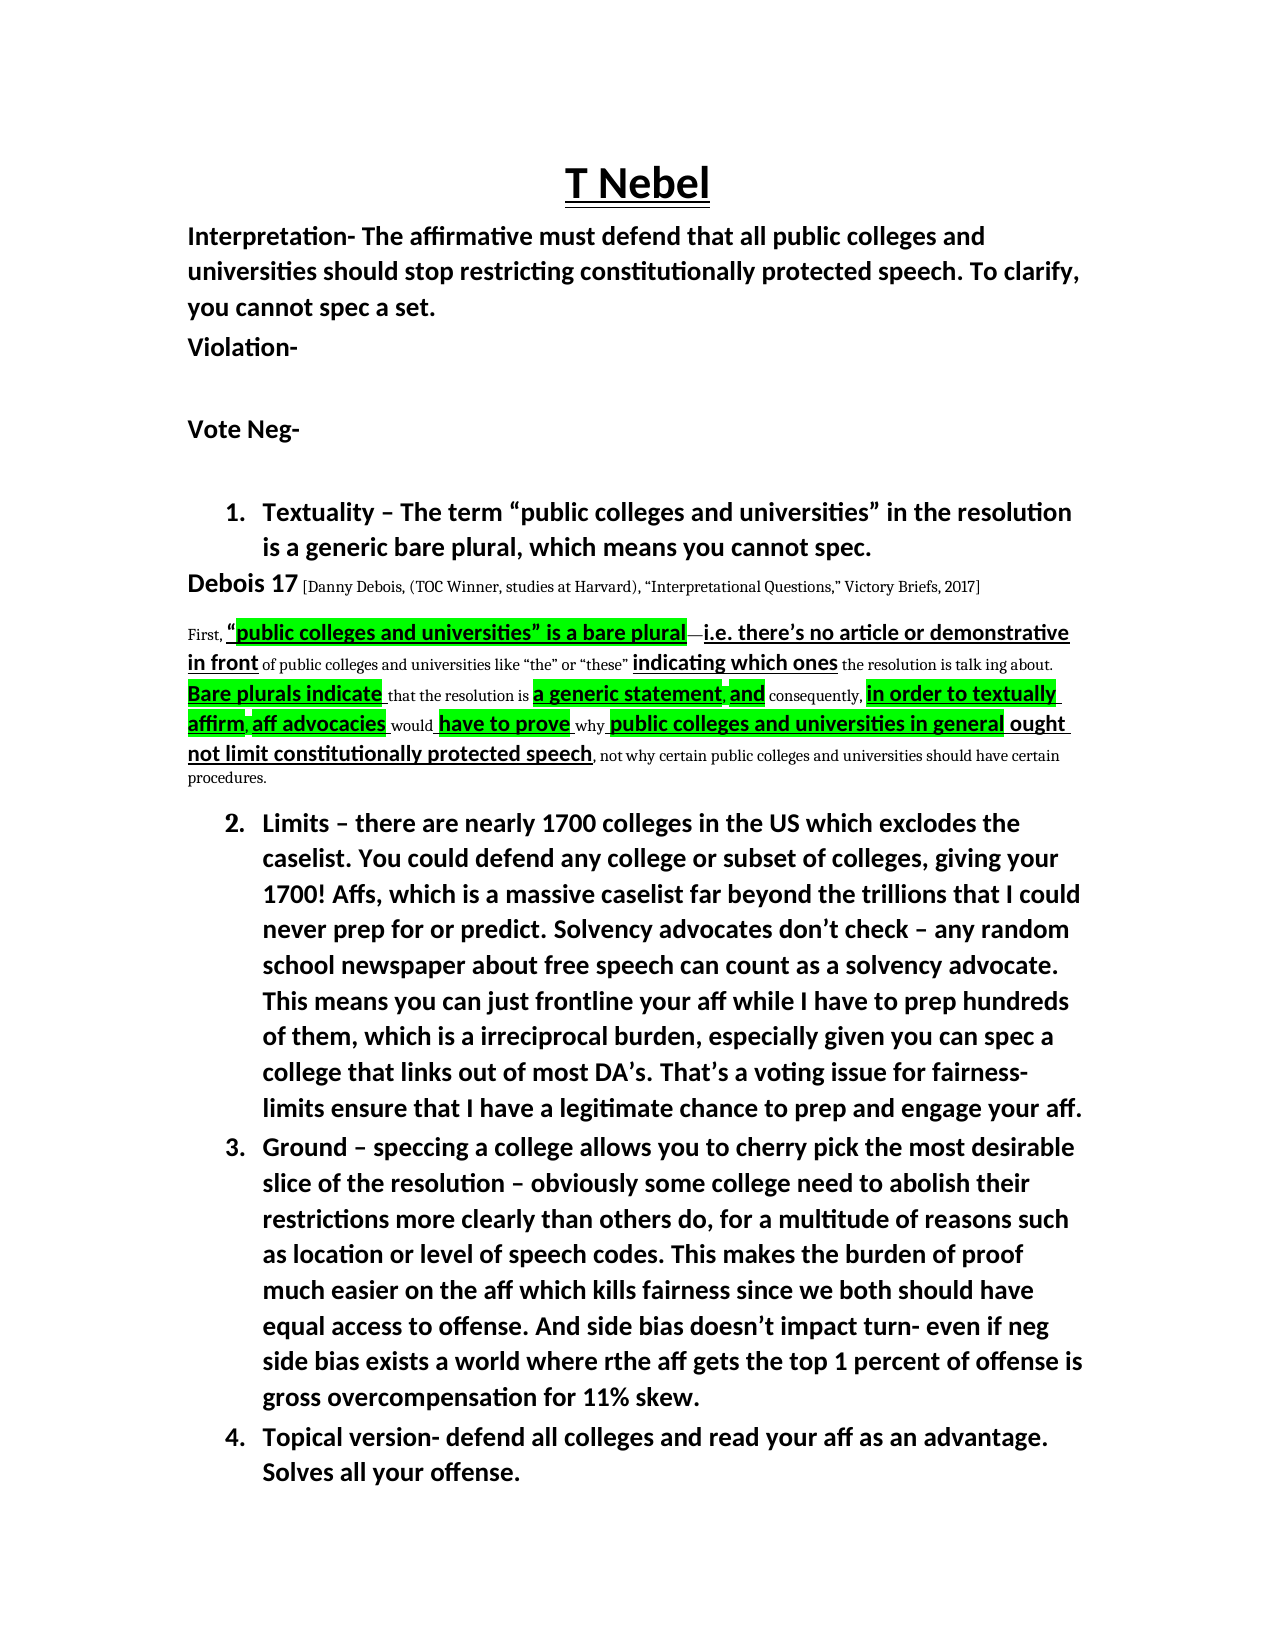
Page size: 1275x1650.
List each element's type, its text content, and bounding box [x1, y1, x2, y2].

subtitle Textuality – The term “public colleges and universities” in the resolution is a generic bare plural, which means you cannot spec. [225, 495, 1087, 563]
subtitle Ground – speccing a college allows you to cherry pick the most desirable slice of the resolution – obviously some college need to abolish their restrictions more clearly than others do, for a multitude of reasons such as location or level of speech codes. This makes the burden of proof much easier on the aff which kills fairness since we both should have equal access to offense. And side bias doesn’t impact turn- even if neg side bias exists a world where rthe aff gets the top 1 percent of offense is gross overcompensation for 11% skew. [225, 1131, 1087, 1413]
subtitle Topical version- defend all colleges and read your aff as an advantage. Solves all your offense. [225, 1420, 1087, 1488]
text Debois 17 [Danny Debois, (TOC Winner, studies at Harvard), “Interpretational Questions,” Victory Briefs, 2017] [187, 566, 1087, 599]
subtitle Vote Neg- [187, 412, 1087, 445]
text First, “public colleges and universities” is a bare plural—i.e. there’s no article or demonstrative in front of public colleges and universities like “the” or “these” indicating which ones the resolution is talk ing about. Bare plurals indicate that the resolution is a generic statement, and consequently, in order to textually affirm, aff advocacies would have to prove why public colleges and universities in general ought not limit constitutionally protected speech, not why certain public colleges and universities should have certain procedures. [187, 618, 1087, 788]
subtitle T Nebel [187, 154, 1087, 210]
subtitle Limits – there are nearly 1700 colleges in the US which exclodes the caselist. You could defend any college or subset of colleges, giving your 1700! Affs, which is a massive caselist far beyond the trillions that I could never prep for or predict. Solvency advocates don’t check – any random school newspaper about free speech can count as a solvency advocate. This means you can just frontline your aff while I have to prep hundreds of them, which is a irreciprocal burden, especially given you can spec a college that links out of most DA’s. That’s a voting issue for fairness- limits ensure that I have a legitimate chance to prep and engage your aff. [225, 806, 1087, 1124]
subtitle Violation- [187, 330, 1087, 363]
subtitle Interpretation- The affirmative must defend that all public colleges and universities should stop restricting constitutionally protected speech. To clarify, you cannot spec a set. [187, 219, 1087, 323]
